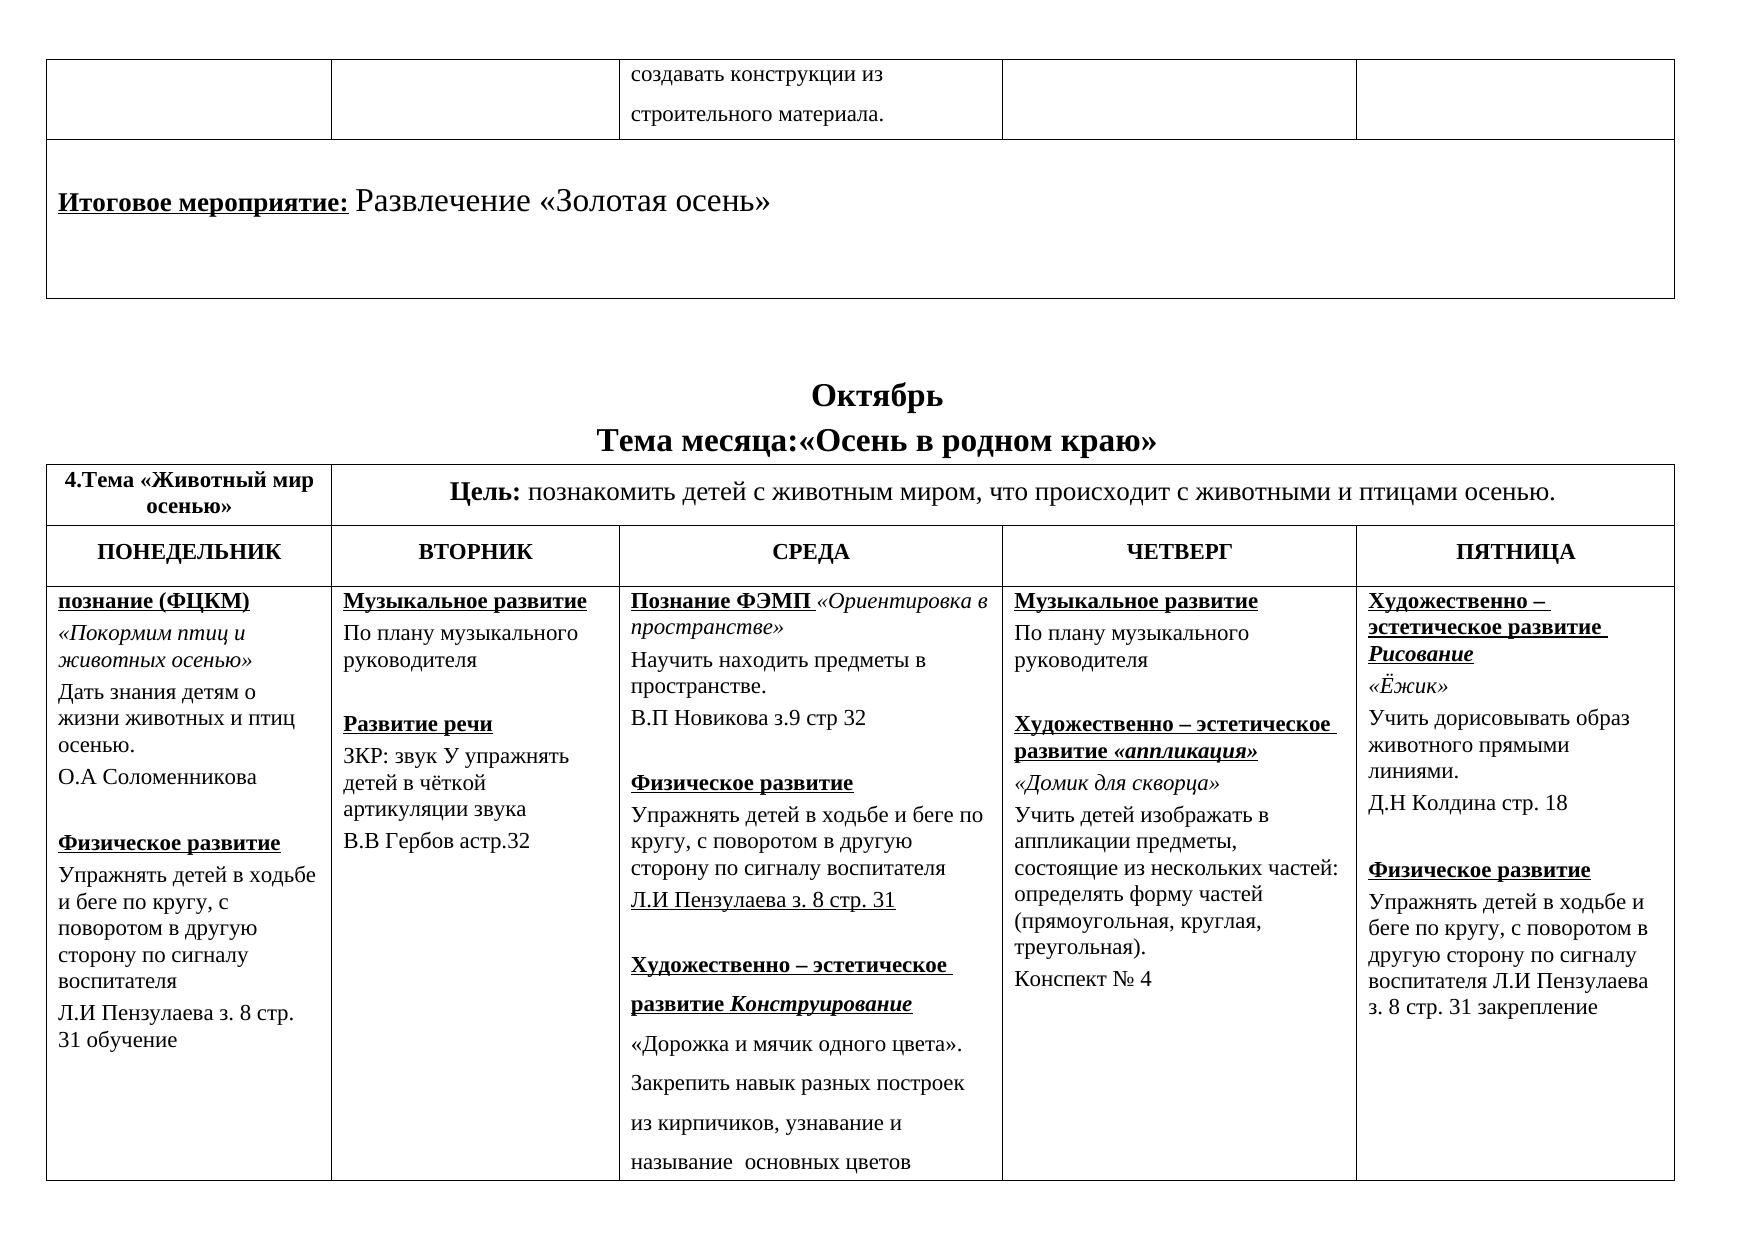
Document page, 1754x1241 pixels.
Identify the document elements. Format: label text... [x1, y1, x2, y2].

table_cell ВТОРНИК [332, 526, 619, 586]
table_cell ЧЕТВЕРГ [1003, 526, 1356, 586]
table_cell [47, 587, 331, 1180]
table_cell ПЯТНИЦА [1357, 526, 1674, 586]
table_header Цель: познакомить детей с животным миром, что происходит с животными и птицами осенью. [332, 465, 1674, 525]
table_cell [620, 60, 1002, 139]
table_cell ПОНЕДЕЛЬНИК [47, 526, 331, 586]
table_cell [332, 60, 619, 139]
text Октябрь [59, 376, 1695, 414]
text Тема месяца:«Осень в родном краю» [59, 420, 1695, 458]
table_header 4.Тема «Животный мир осенью» [47, 465, 331, 525]
table_cell Итоговое мероприятие: Развлечение «Золотая осень» [47, 140, 1674, 298]
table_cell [1357, 587, 1674, 1180]
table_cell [1357, 60, 1674, 139]
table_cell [47, 60, 331, 139]
table_cell СРЕДА [620, 526, 1002, 586]
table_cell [620, 587, 1002, 1180]
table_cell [1003, 587, 1356, 1180]
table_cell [1003, 60, 1356, 139]
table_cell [332, 587, 619, 1180]
